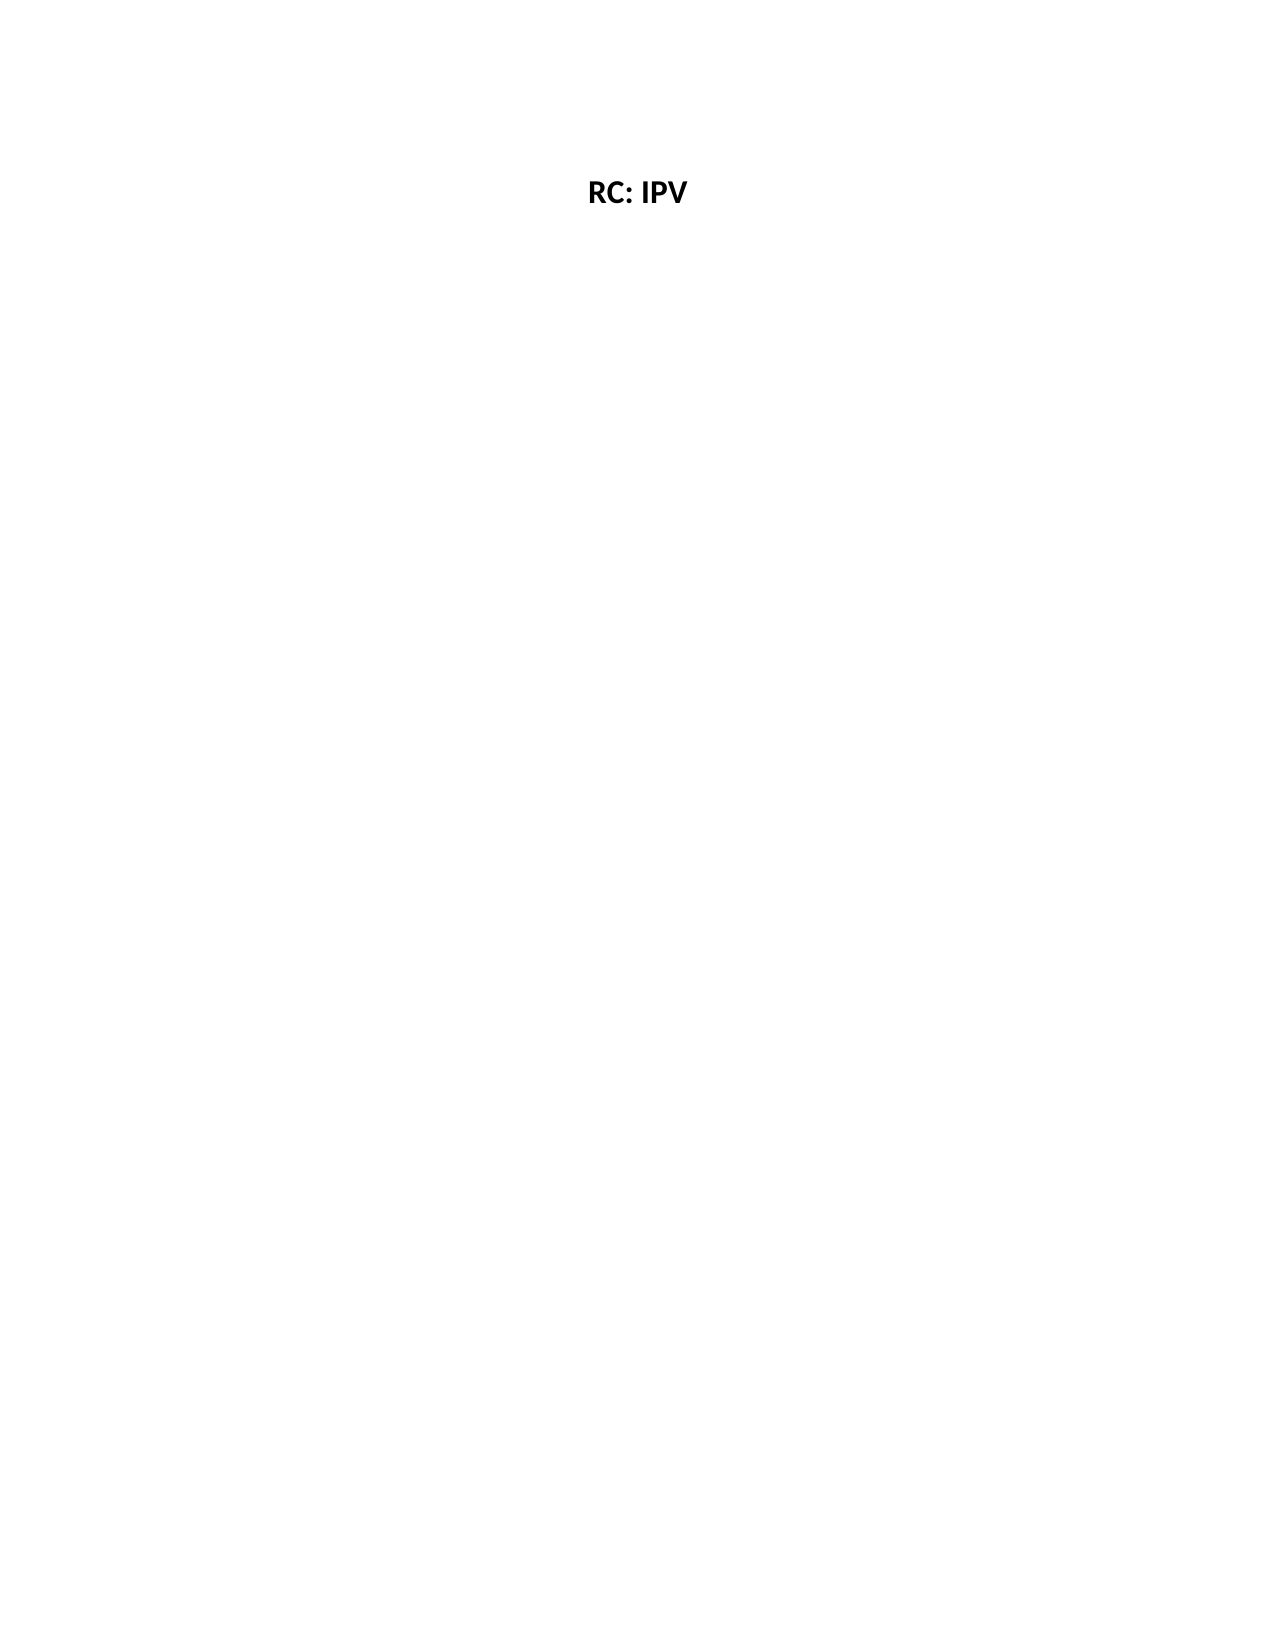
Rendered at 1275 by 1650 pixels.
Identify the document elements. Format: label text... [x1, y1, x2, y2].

subtitle RC: IPV [187, 171, 1087, 212]
